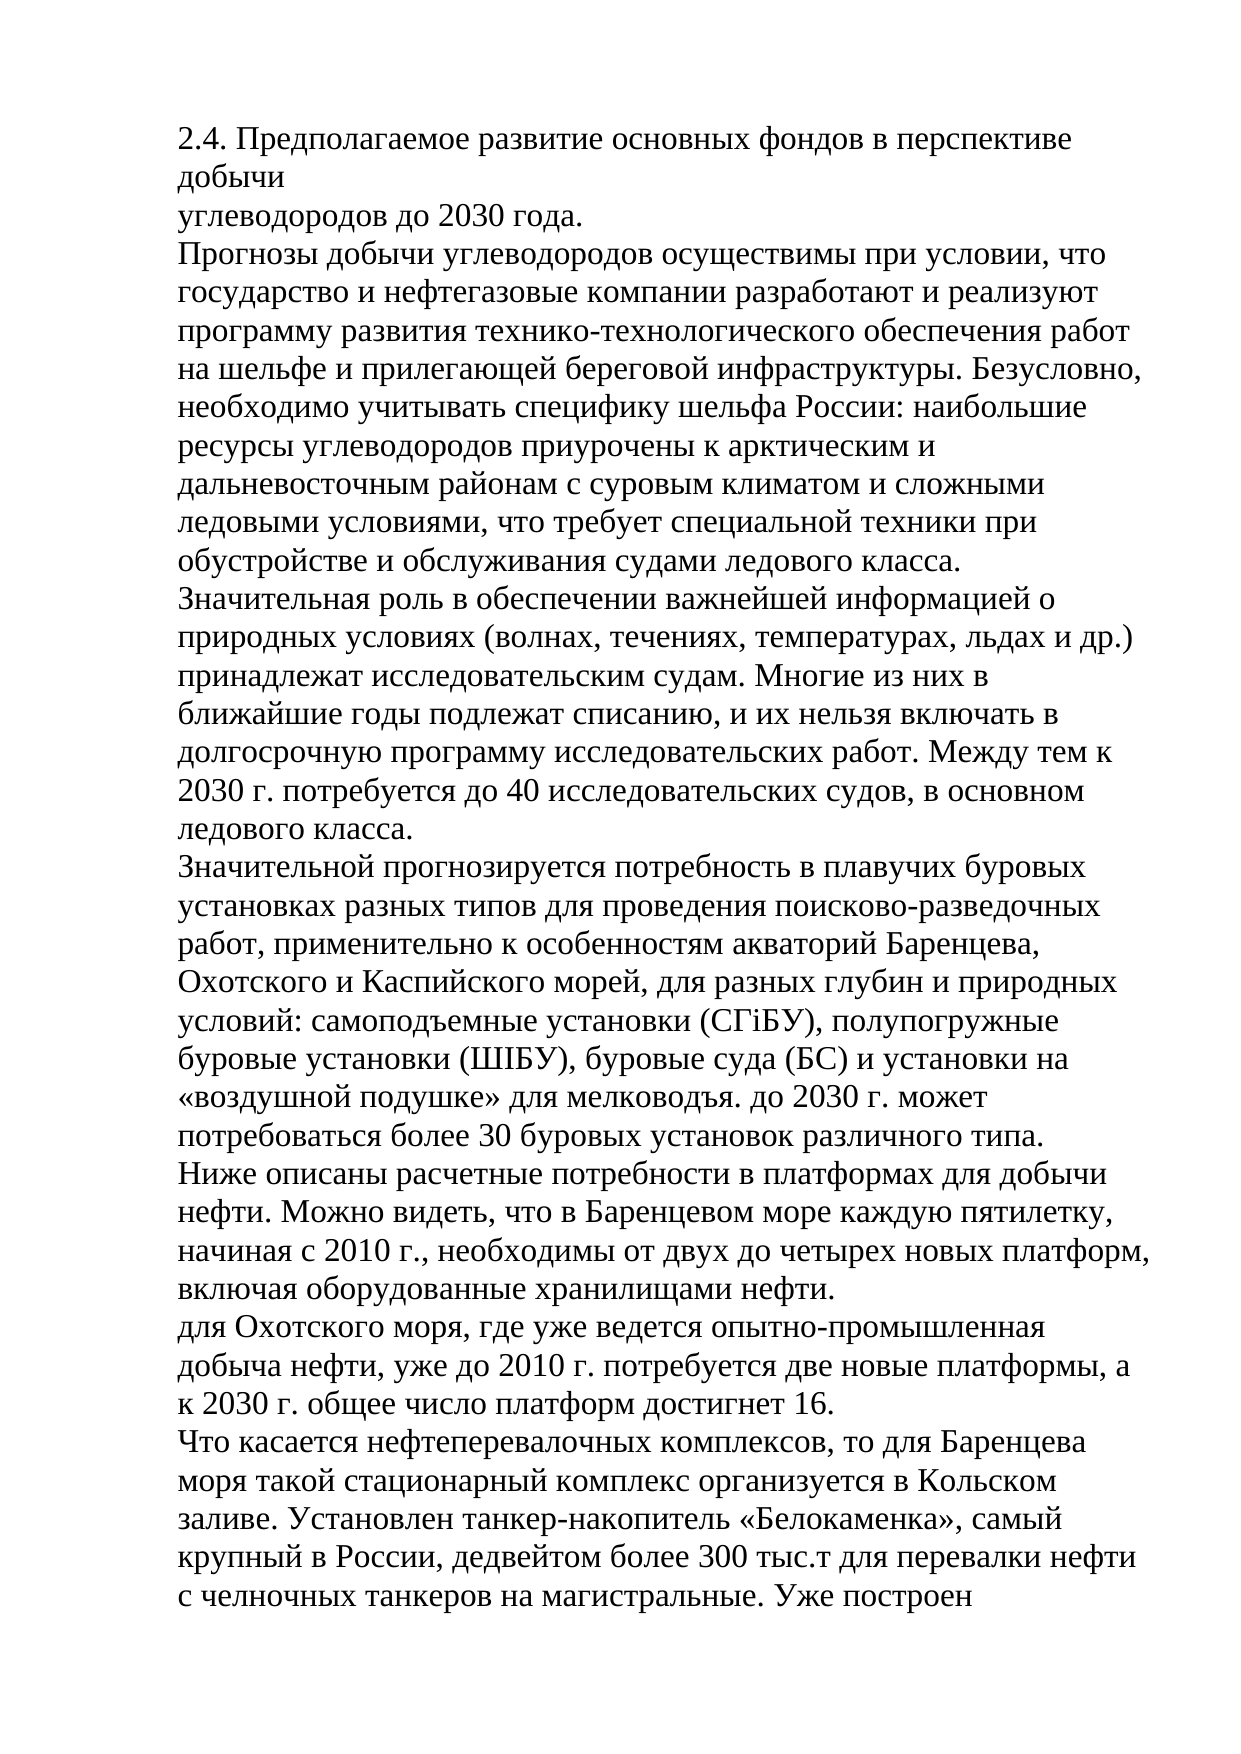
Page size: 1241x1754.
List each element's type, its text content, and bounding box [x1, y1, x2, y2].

text 2.4. Предполагаемое развитие основных фондов в перспективе добычи [177, 118, 1152, 195]
text Значительная роль в обеспечении важнейшей информацией о природных условиях (волнах, течениях, температурах, льдах и др.) принадлежат исследовательским судам. Многие из них в ближайшие годы подлежат списанию, и их нельзя включать в долгосрочную программу исследовательских работ. Между тем к . потребуется до 40 исследовательских судов, в основном ледового класса. [177, 578, 1152, 846]
text Значительной прогнозируется потребность в плавучих буровых установках разных типов для проведения поисково-разведочных работ, применительно к особенностям акваторий Баренцева, Охотского и Каспийского морей, для разных глубин и природных условий: самоподъемные установки (СГiБУ), полупогружные буровые установки (ШIБУ), буровые суда (БС) и установки на «воздушной подушке» для мелководъя. до . может потребоваться более 30 буровых установок различного типа. [177, 846, 1152, 1153]
text Ниже описаны расчетные потребности в платформах для добычи нефти. Можно видеть, что в Баренцевом море каждую пятилетку, начиная с ., необходимы от двух до четырех новых платформ, включая оборудованные хранилищами нефти. [177, 1153, 1152, 1306]
text для Охотского моря, где уже ведется опытно-промышленная добыча нефти, уже до . потребуется две новые платформы, а к . общее число платформ достигнет 16. [177, 1306, 1152, 1421]
text углеводородов до 2030 года. [177, 195, 1152, 233]
text Прогнозы добычи углеводородов осуществимы при условии, что государство и нефтегазовые компании разработают и реализуют программу развития технико-технологического обеспечения работ на шельфе и прилегающей береговой инфраструктуры. Безусловно, необходимо учитывать специфику шельфа России: наибольшие ресурсы углеводородов приурочены к арктическим и дальневосточным районам с суровым климатом и сложными ледовыми условиями, что требует специальной техники при обустройстве и обслуживания судами ледового класса. [177, 233, 1152, 578]
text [177, 1421, 1152, 1613]
